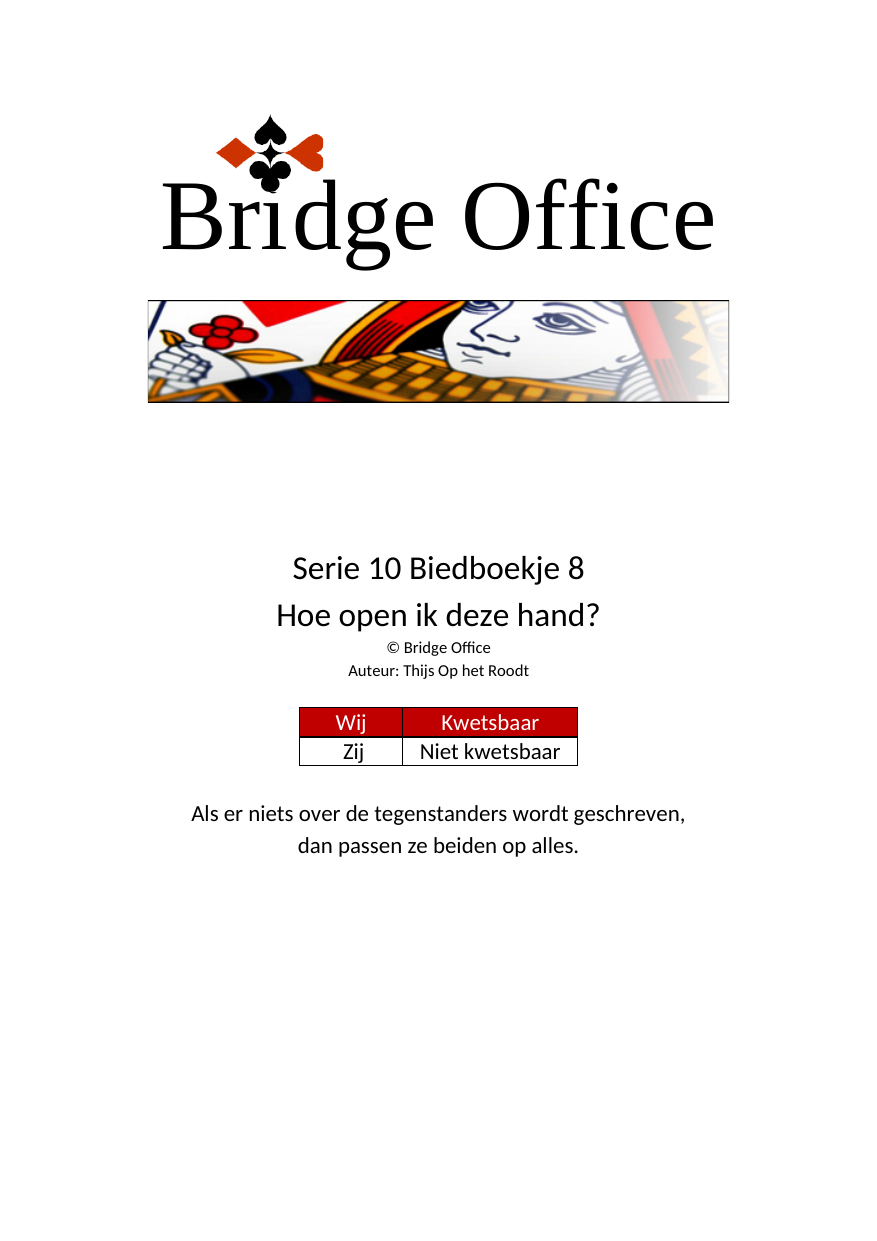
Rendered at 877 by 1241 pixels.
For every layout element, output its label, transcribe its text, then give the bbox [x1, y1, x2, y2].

table_header Kwetsbaar [403, 708, 577, 736]
table_cell Niet kwetsbaar [403, 738, 577, 765]
text Serie 10 Biedboekje 8 Hoe open ik deze hand? © Bridge Office [148, 500, 729, 658]
picture [147, 300, 730, 403]
text Als er niets over de tegenstanders wordt geschreven, dan passen ze beiden op alles. [148, 799, 729, 859]
text Auteur: Thijs Op het Roodt [148, 661, 729, 681]
table_header Wij [300, 708, 402, 736]
table_cell Zij [300, 738, 402, 765]
